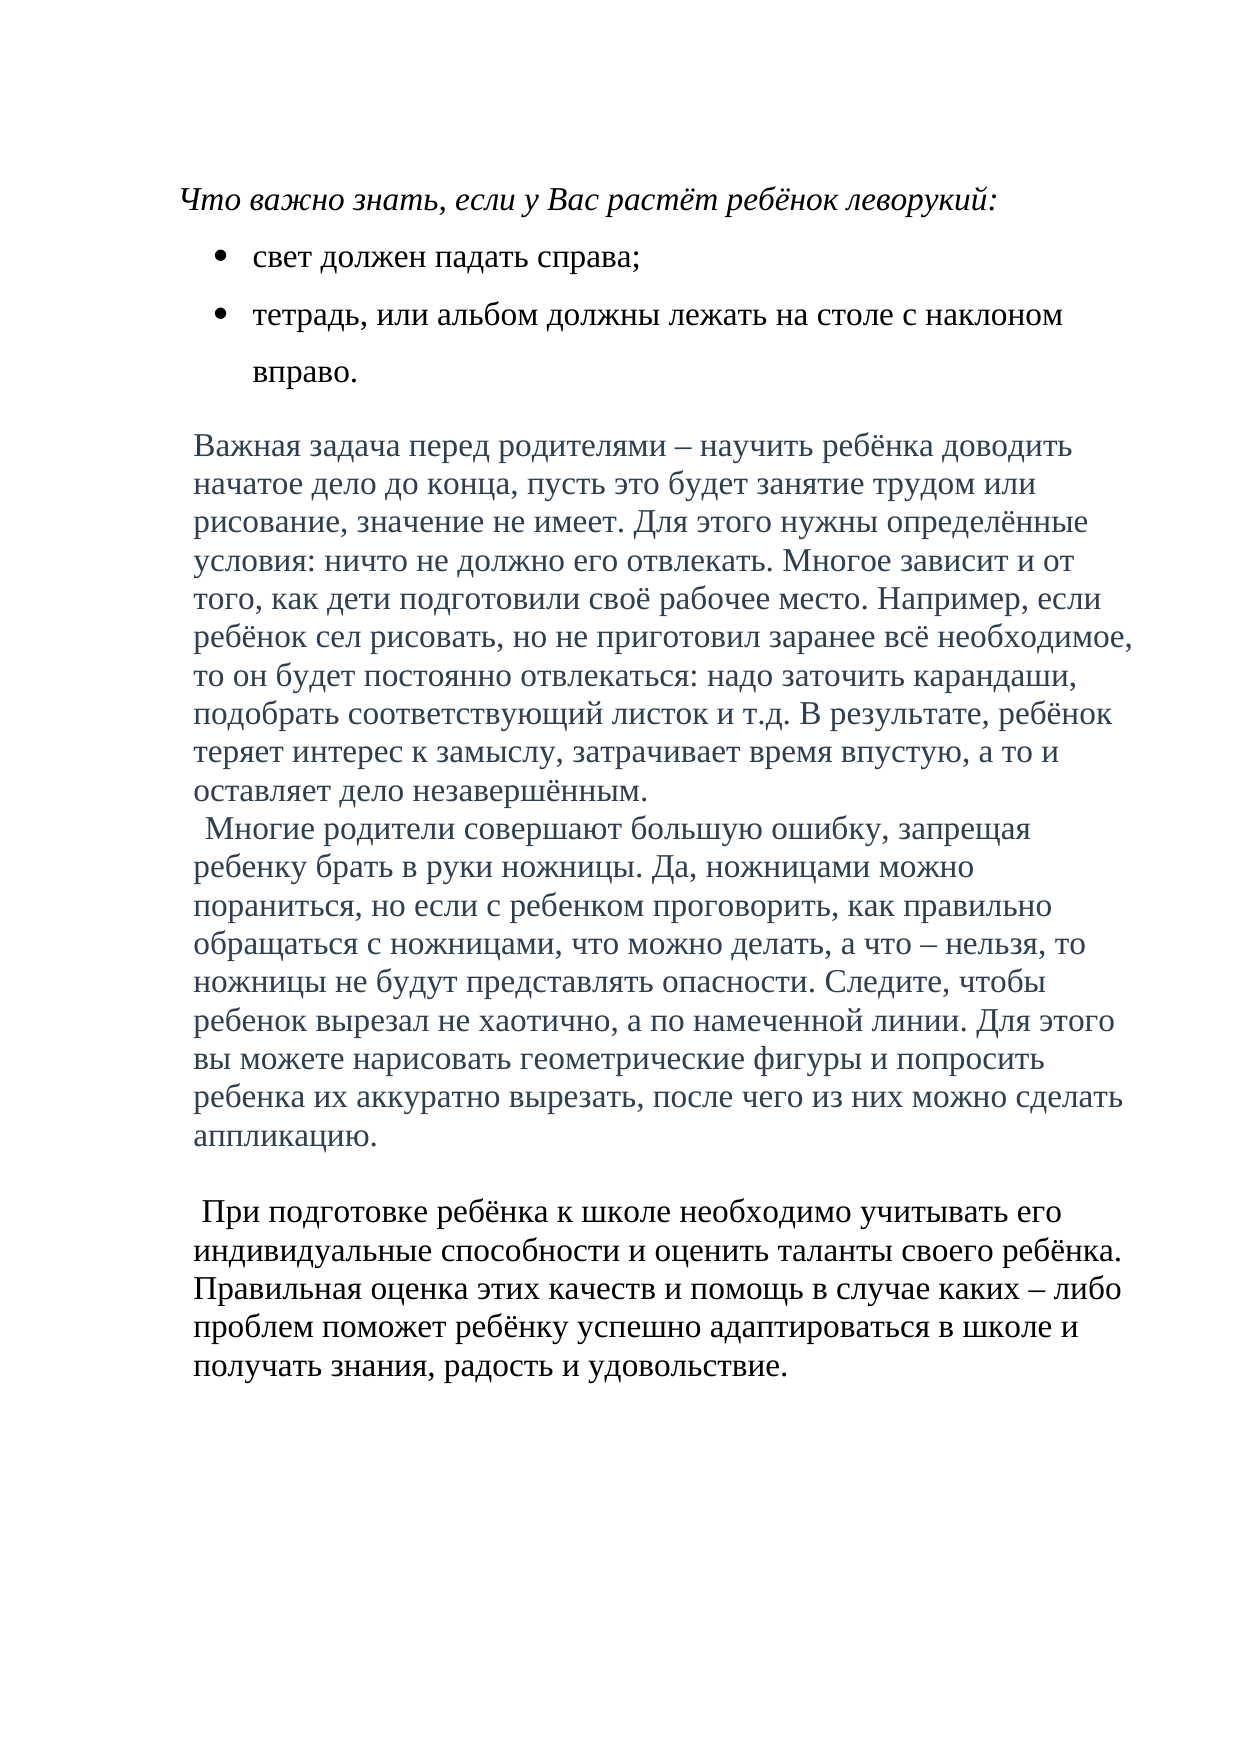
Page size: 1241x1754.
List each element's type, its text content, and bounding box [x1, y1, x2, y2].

text Что важно знать, если у Вас растёт ребёнок леворукий: [177, 179, 1152, 217]
list Многие родители совершают большую ошибку, запрещая ребенку брать в руки ножницы. Да, ножницами можно пораниться, но если с ребенком проговорить, как правильно обращаться с ножницами, что можно делать, а что – нельзя, то ножницы не будут представлять опасности. Следите, чтобы ребенок вырезал не хаотично, а по намеченной линии. Для этого вы можете нарисовать геометрические фигуры и попросить ребенка их аккуратно вырезать, после чего из них можно сделать аппликацию. [193, 808, 1152, 1153]
list Важная задача перед родителями – научить ребёнка доводить начатое дело до конца, пусть это будет занятие трудом или рисование, значение не имеет. Для этого нужны определённые условия: ничто не должно его отвлекать. Многое зависит и от того, как дети подготовили своё рабочее место. Например, если ребёнок сел рисовать, но не приготовил заранее всё необходимое, то он будет постоянно отвлекаться: надо заточить карандаши, подобрать соответствующий листок и т.д. В результате, ребёнок теряет интерес к замыслу, затрачивает время впустую, а то и оставляет дело незавершённым. [193, 425, 1152, 808]
list свет должен падать справа; [215, 237, 1122, 275]
list тетрадь, или альбом должны лежать на столе с наклоном вправо. [215, 294, 1122, 390]
list При подготовке ребёнка к школе необходимо учитывать его индивидуальные способности и оценить таланты своего ребёнка. Правильная оценка этих качеств и помощь в случае каких – либо проблем поможет ребёнку успешно адаптироваться в школе и получать знания, радость и удовольствие. [193, 1153, 1152, 1411]
